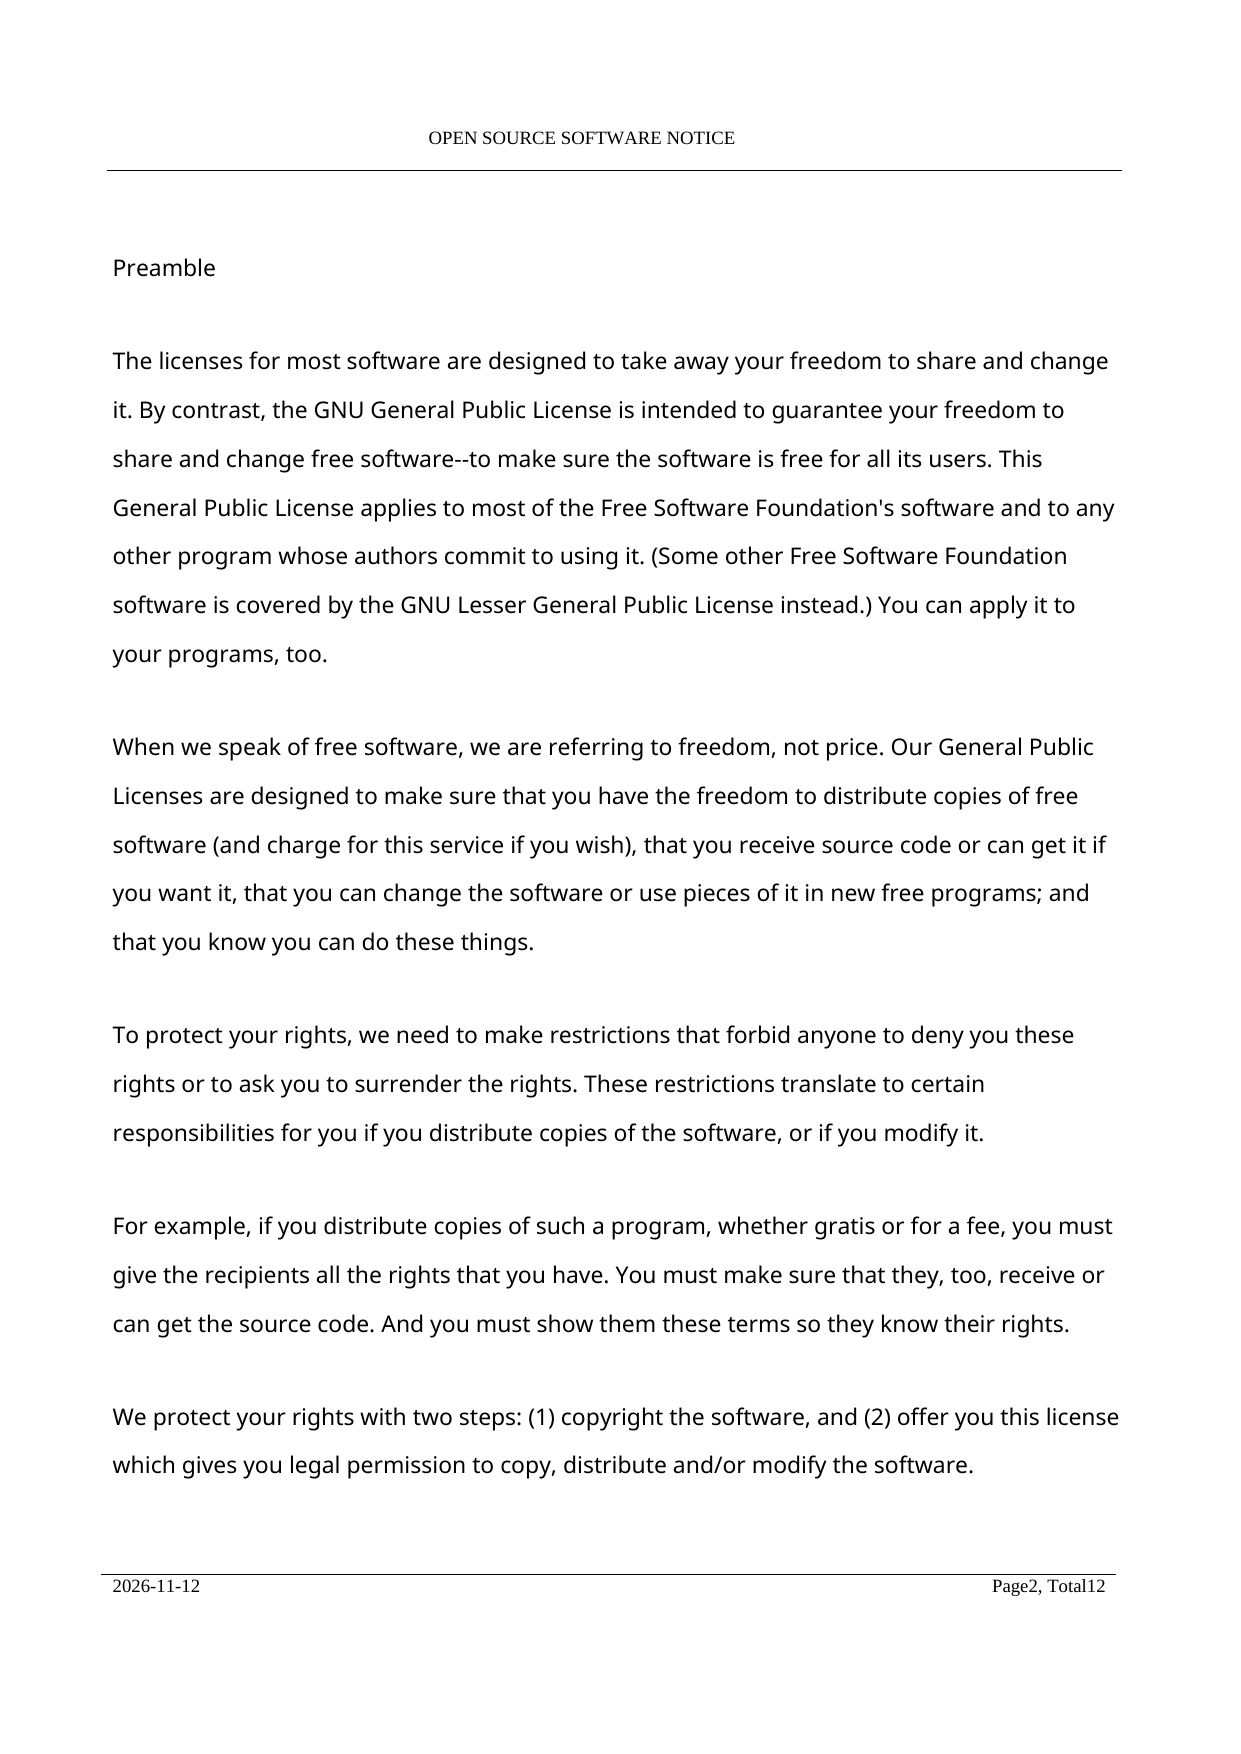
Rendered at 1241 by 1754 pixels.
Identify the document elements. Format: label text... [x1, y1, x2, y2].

text To protect your rights, we need to make restrictions that forbid anyone to deny you these rights or to ask you to surrender the rights. These restrictions translate to certain responsibilities for you if you distribute copies of the software, or if you modify it. [112, 1019, 1128, 1149]
text For example, if you distribute copies of such a program, whether gratis or for a fee, you must give the recipients all the rights that you have. You must make sure that they, too, receive or can get the source code. And you must show them these terms so they know their rights. [112, 1209, 1128, 1339]
text We protect your rights with two steps: (1) copyright the software, and (2) offer you this license which gives you legal permission to copy, distribute and/or modify the software. [112, 1400, 1128, 1481]
text The licenses for most software are designed to take away your freedom to share and change it. By contrast, the GNU General Public License is intended to guarantee your freedom to share and change free software--to make sure the software is free for all its users. This General Public License applies to most of the Free Software Foundation's software and to any other program whose authors commit to using it. (Some other Free Software Foundation software is covered by the GNU Lesser General Public License instead.) You can apply it to your programs, too. [112, 345, 1128, 670]
text When we speak of free software, we are referring to freedom, not price. Our General Public Licenses are designed to make sure that you have the freedom to distribute copies of free software (and charge for this service if you wish), that you receive source code or can get it if you want it, that you can change the software or use pieces of it in new free programs; and that you know you can do these things. [112, 730, 1128, 958]
text Preamble [112, 251, 1128, 284]
